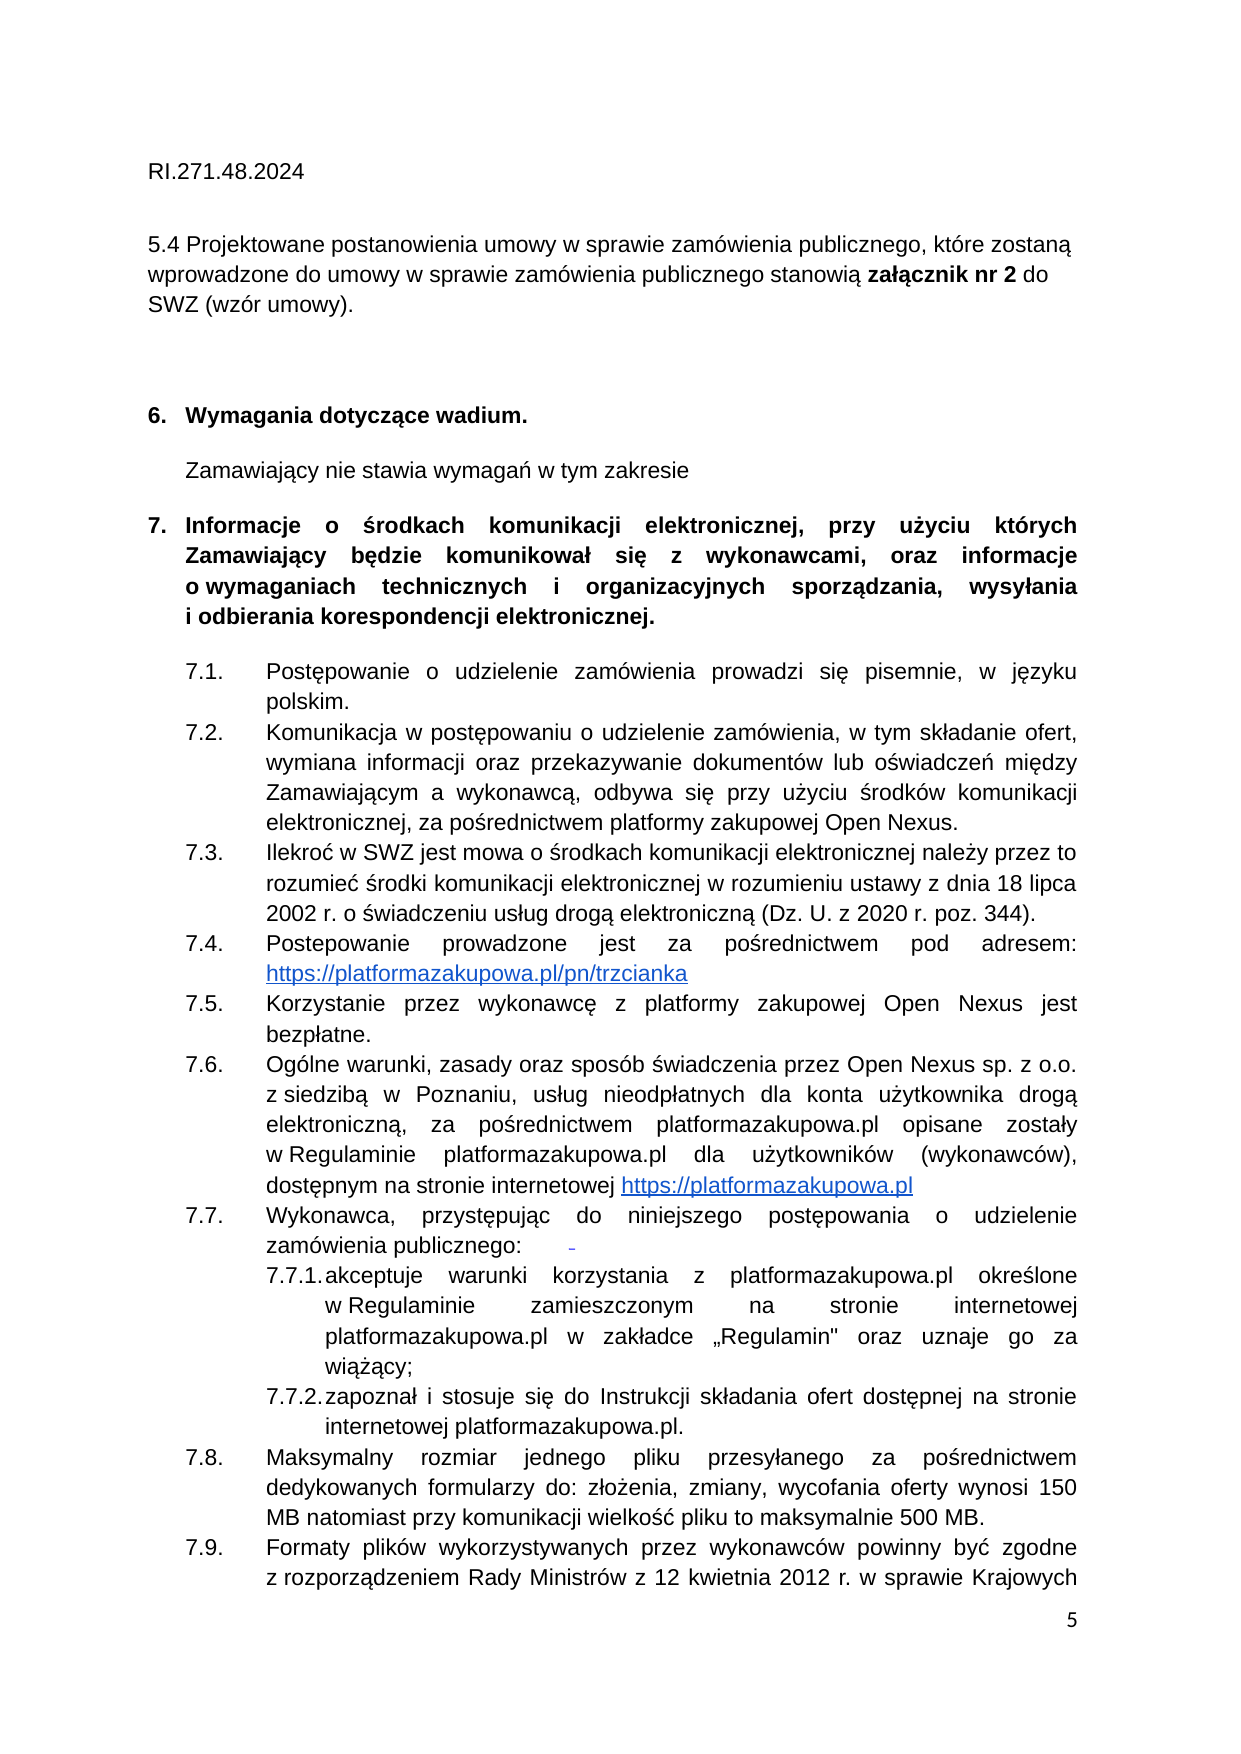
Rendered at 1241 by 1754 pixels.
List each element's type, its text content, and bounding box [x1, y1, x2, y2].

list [185, 1534, 1078, 1591]
list Postępowanie o udzielenie zamówienia prowadzi się pisemnie, w języku polskim. [185, 658, 1078, 715]
list Korzystanie przez wykonawcę z platformy zakupowej Open Nexus jest bezpłatne. [185, 990, 1078, 1047]
list Ogólne warunki, zasady oraz sposób świadczenia przez Open Nexus sp. z o.o. z siedzibą w Poznaniu, usług nieodpłatnych dla konta użytkownika drogą elektroniczną, za pośrednictwem platformazakupowa.pl opisane zostały w Regulaminie platformazakupowa.pl dla użytkowników (wykonawców), dostępnym na stronie internetowej https://platformazakupowa.pl [185, 1051, 1078, 1198]
list akceptuje warunki korzystania z platformazakupowa.pl określone w Regulaminie zamieszczonym na stronie internetowej platformazakupowa.pl w zakładce „Regulamin" oraz uznaje go za wiążący; [266, 1262, 1078, 1379]
subtitle Zamawiający nie stawia wymagań w tym zakresie [185, 457, 1078, 483]
list Komunikacja w postępowaniu o udzielenie zamówienia, w tym składanie ofert, wymiana informacji oraz przekazywanie dokumentów lub oświadczeń między Zamawiającym a wykonawcą, odbywa się przy użyciu środków komunikacji elektronicznej, za pośrednictwem platformy zakupowej Open Nexus. [185, 718, 1078, 836]
list Postepowanie prowadzone jest za pośrednictwem pod adresem: https://platformazakupowa.pl/pn/trzcianka [185, 930, 1078, 987]
list Wykonawca, przystępując do niniejszego postępowania o udzielenie zamówienia publicznego: [185, 1202, 1078, 1258]
text 5.4 Projektowane postanowienia umowy w sprawie zamówienia publicznego, które zostaną wprowadzone do umowy w sprawie zamówienia publicznego stanowią załącznik nr 2 do SWZ (wzór umowy). [148, 231, 1078, 318]
subtitle Wymagania dotyczące wadium. [148, 402, 1078, 428]
list Ilekroć w SWZ jest mowa o środkach komunikacji elektronicznej należy przez to rozumieć środki komunikacji elektronicznej w rozumieniu ustawy z dnia 18 lipca 2002 r. o świadczeniu usług drogą elektroniczną (Dz. U. z 2020 r. poz. 344). [185, 839, 1078, 926]
list Maksymalny rozmiar jednego pliku przesyłanego za pośrednictwem dedykowanych formularzy do: złożenia, zmiany, wycofania oferty wynosi 150 MB natomiast przy komunikacji wielkość pliku to maksymalnie 500 MB. [185, 1443, 1078, 1530]
list zapoznał i stosuje się do Instrukcji składania ofert dostępnej na stronie internetowej platformazakupowa.pl. [266, 1383, 1078, 1440]
subtitle Informacje o środkach komunikacji elektronicznej, przy użyciu których Zamawiający będzie komunikował się z wykonawcami, oraz informacje o wymaganiach technicznych i organizacyjnych sporządzania, wysyłania i odbierania korespondencji elektronicznej. [148, 512, 1078, 629]
